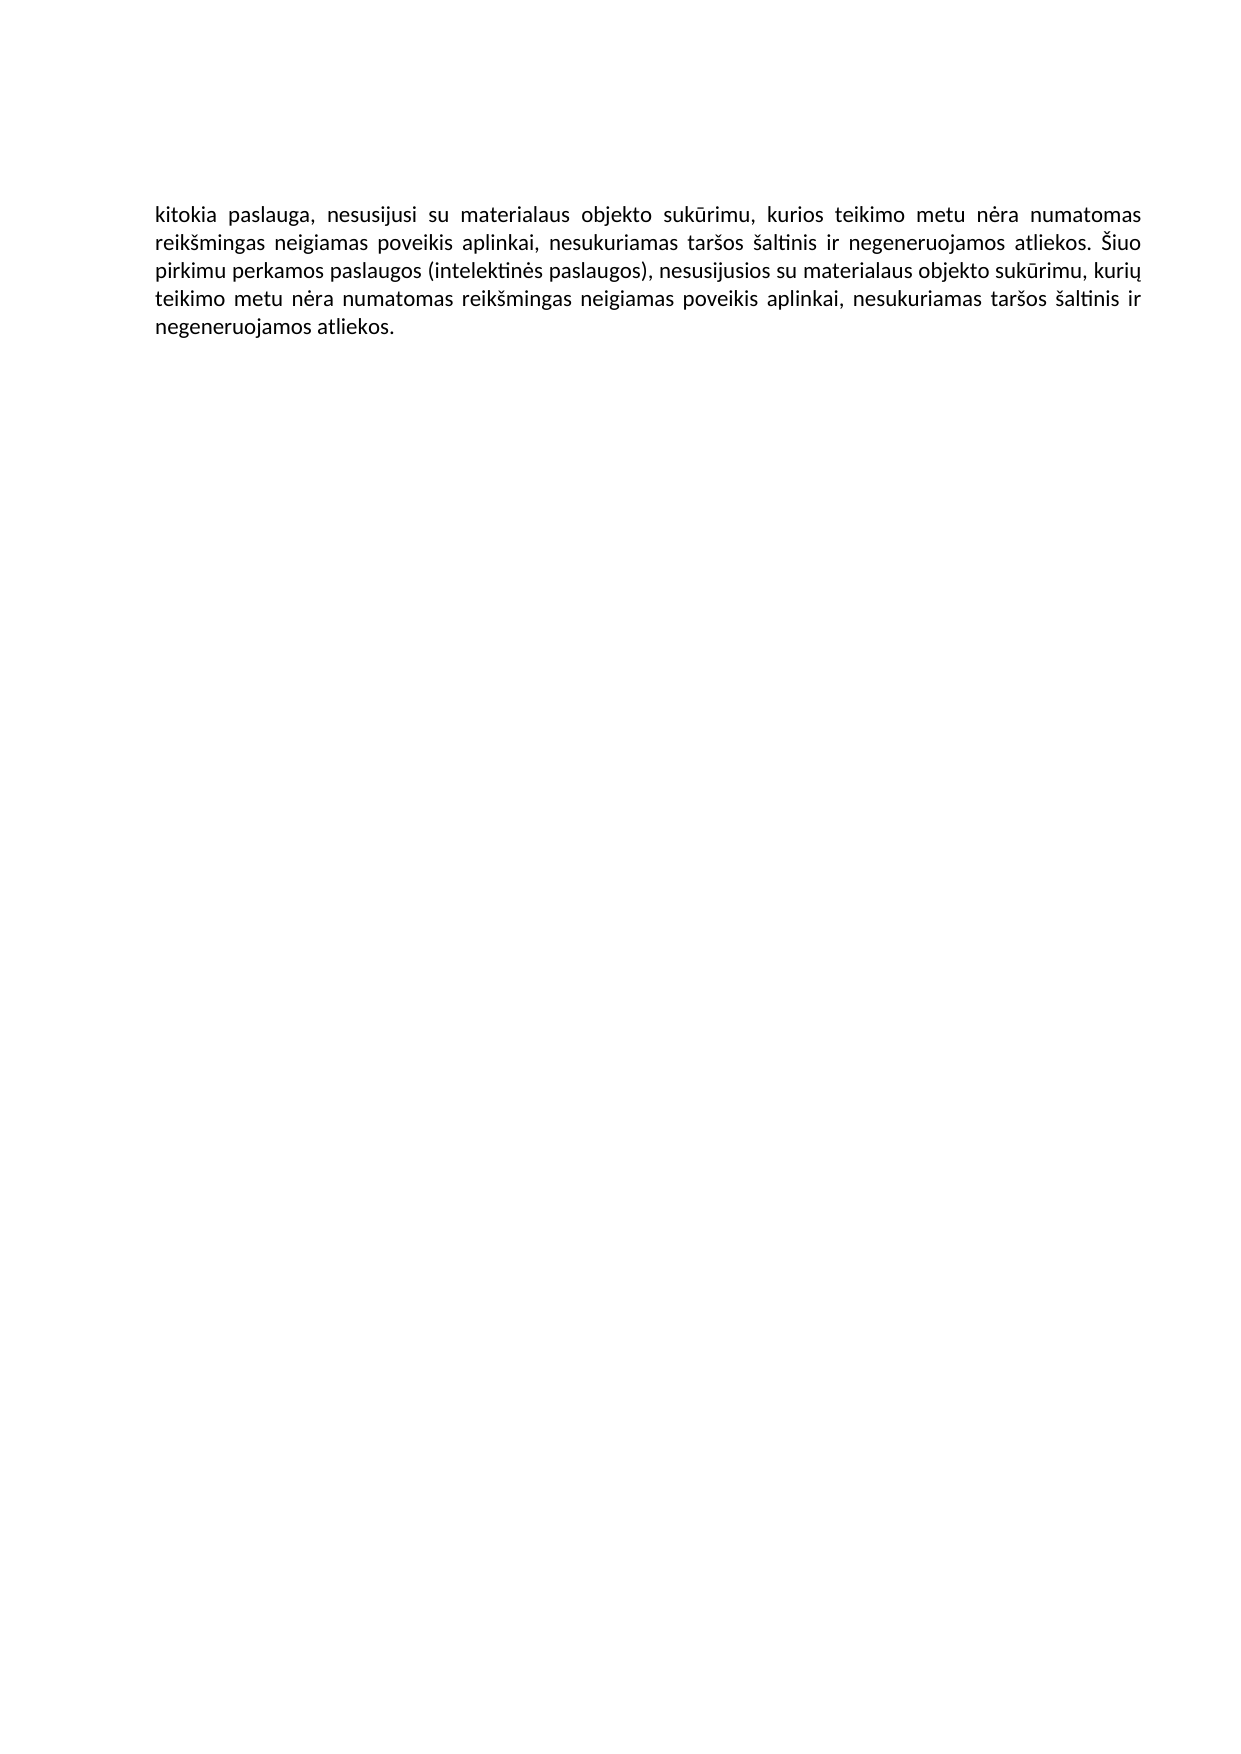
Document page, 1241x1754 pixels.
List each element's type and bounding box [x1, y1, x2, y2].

text [155, 200, 1143, 340]
